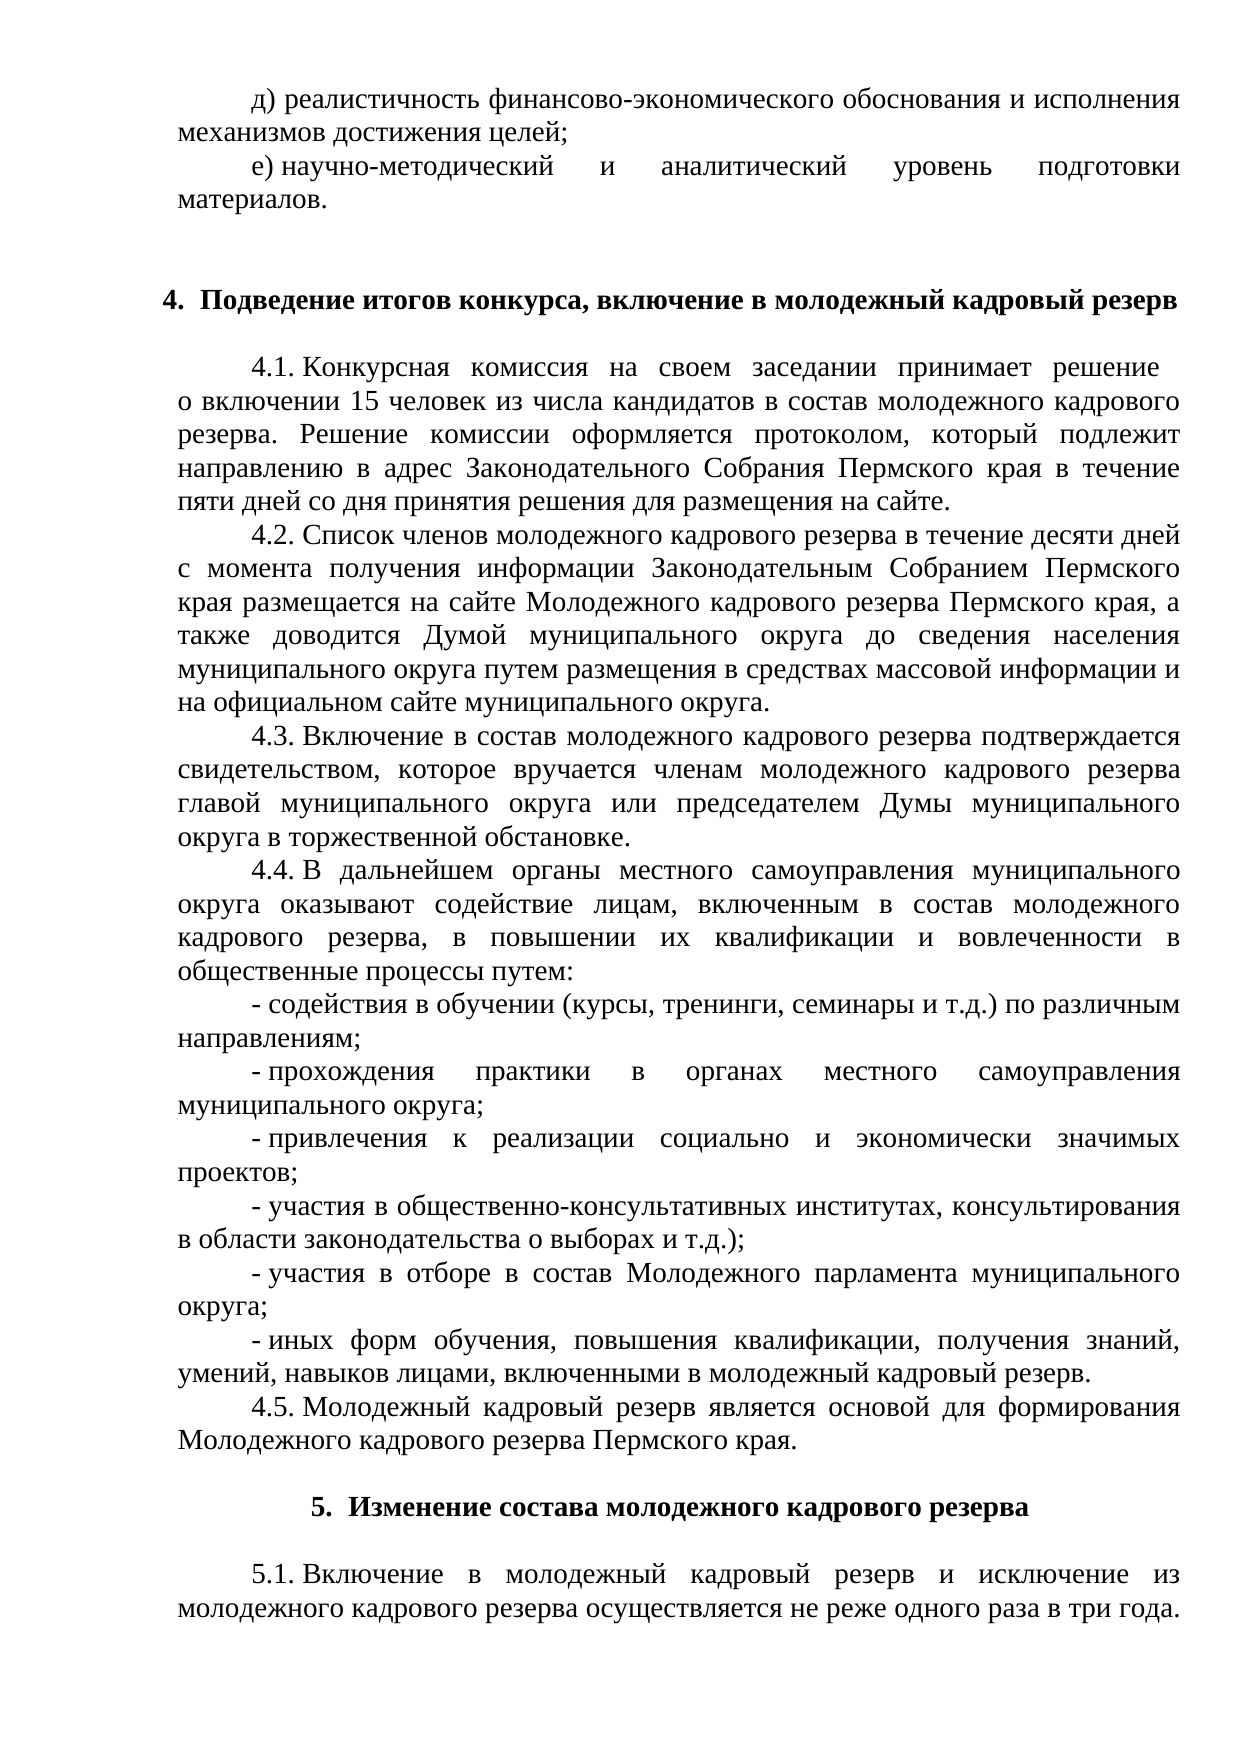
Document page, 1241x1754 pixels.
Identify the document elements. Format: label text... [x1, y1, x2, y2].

text - иных форм обучения, повышения квалификации, получения знаний, умений, навыков лицами, включенными в молодежный кадровый резерв. [177, 1322, 1181, 1389]
text 4.1. Конкурсная комиссия на своем заседании принимает решение о включении 15 человек из числа кандидатов в состав молодежного кадрового резерва. Решение комиссии оформляется протоколом, который подлежит направлению в адрес Законодательного Собрания Пермского края в течение пяти дней со дня принятия решения для размещения на сайте. [177, 349, 1181, 517]
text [177, 1557, 1181, 1624]
text д) реалистичность финансово-экономического обоснования и исполнения механизмов достижения целей; [177, 81, 1181, 148]
text 4.4. В дальнейшем органы местного самоуправления муниципального округа оказывают содействие лицам, включенным в состав молодежного кадрового резерва, в повышении их квалификации и вовлеченности в общественные процессы путем: [177, 852, 1181, 986]
text 4.2. Список членов молодежного кадрового резерва в течение десяти дней с момента получения информации Законодательным Собранием Пермского края размещается на сайте Молодежного кадрового резерва Пермского края, а также доводится Думой муниципального округа до сведения населения муниципального округа путем размещения в средствах массовой информации и на официальном сайте муниципального округа. [177, 517, 1181, 718]
list Изменение состава молодежного кадрового резерва [140, 1489, 1200, 1523]
text - участия в общественно-консультативных институтах, консультирования в области законодательства о выборах и т.д.); [177, 1188, 1181, 1255]
text 4.5. Молодежный кадровый резерв является основой для формирования Молодежного кадрового резерва Пермского края. [177, 1389, 1181, 1456]
text 4.3. Включение в состав молодежного кадрового резерва подтверждается свидетельством, которое вручается членам молодежного кадрового резерва главой муниципального округа или председателем Думы муниципального округа в торжественной обстановке. [177, 718, 1181, 852]
text - участия в отборе в состав Молодежного парламента муниципального округа; [177, 1255, 1181, 1322]
text - прохождения практики в органах местного самоуправления муниципального округа; [177, 1053, 1181, 1121]
text - содействия в обучении (курсы, тренинги, семинары и т.д.) по различным направлениям; [177, 986, 1181, 1053]
text - привлечения к реализации социально и экономически значимых проектов; [177, 1121, 1181, 1188]
text е) научно-методический и аналитический уровень подготовки материалов. [177, 148, 1181, 215]
list Подведение итогов конкурса, включение в молодежный кадровый резерв [140, 282, 1200, 316]
